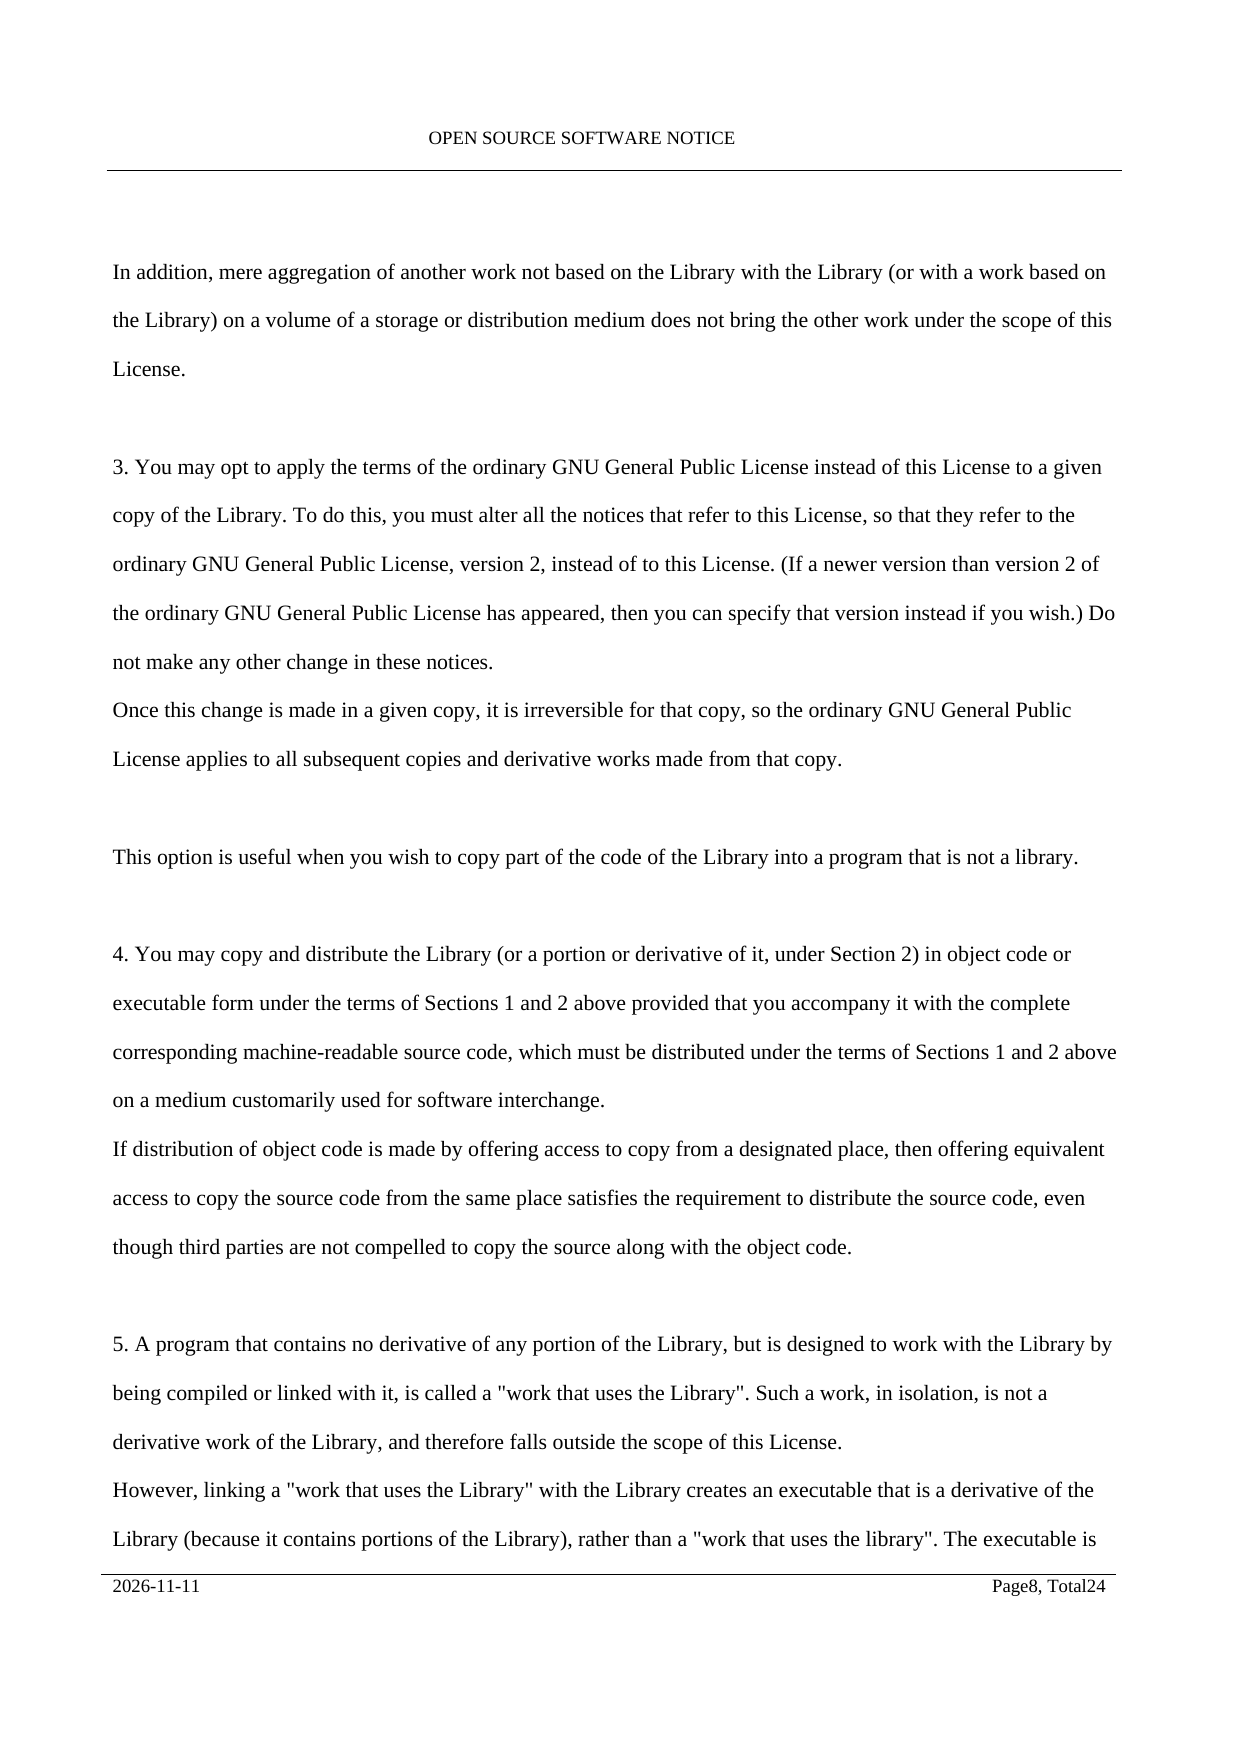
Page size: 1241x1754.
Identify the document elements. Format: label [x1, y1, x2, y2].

text [112, 206, 1128, 1555]
